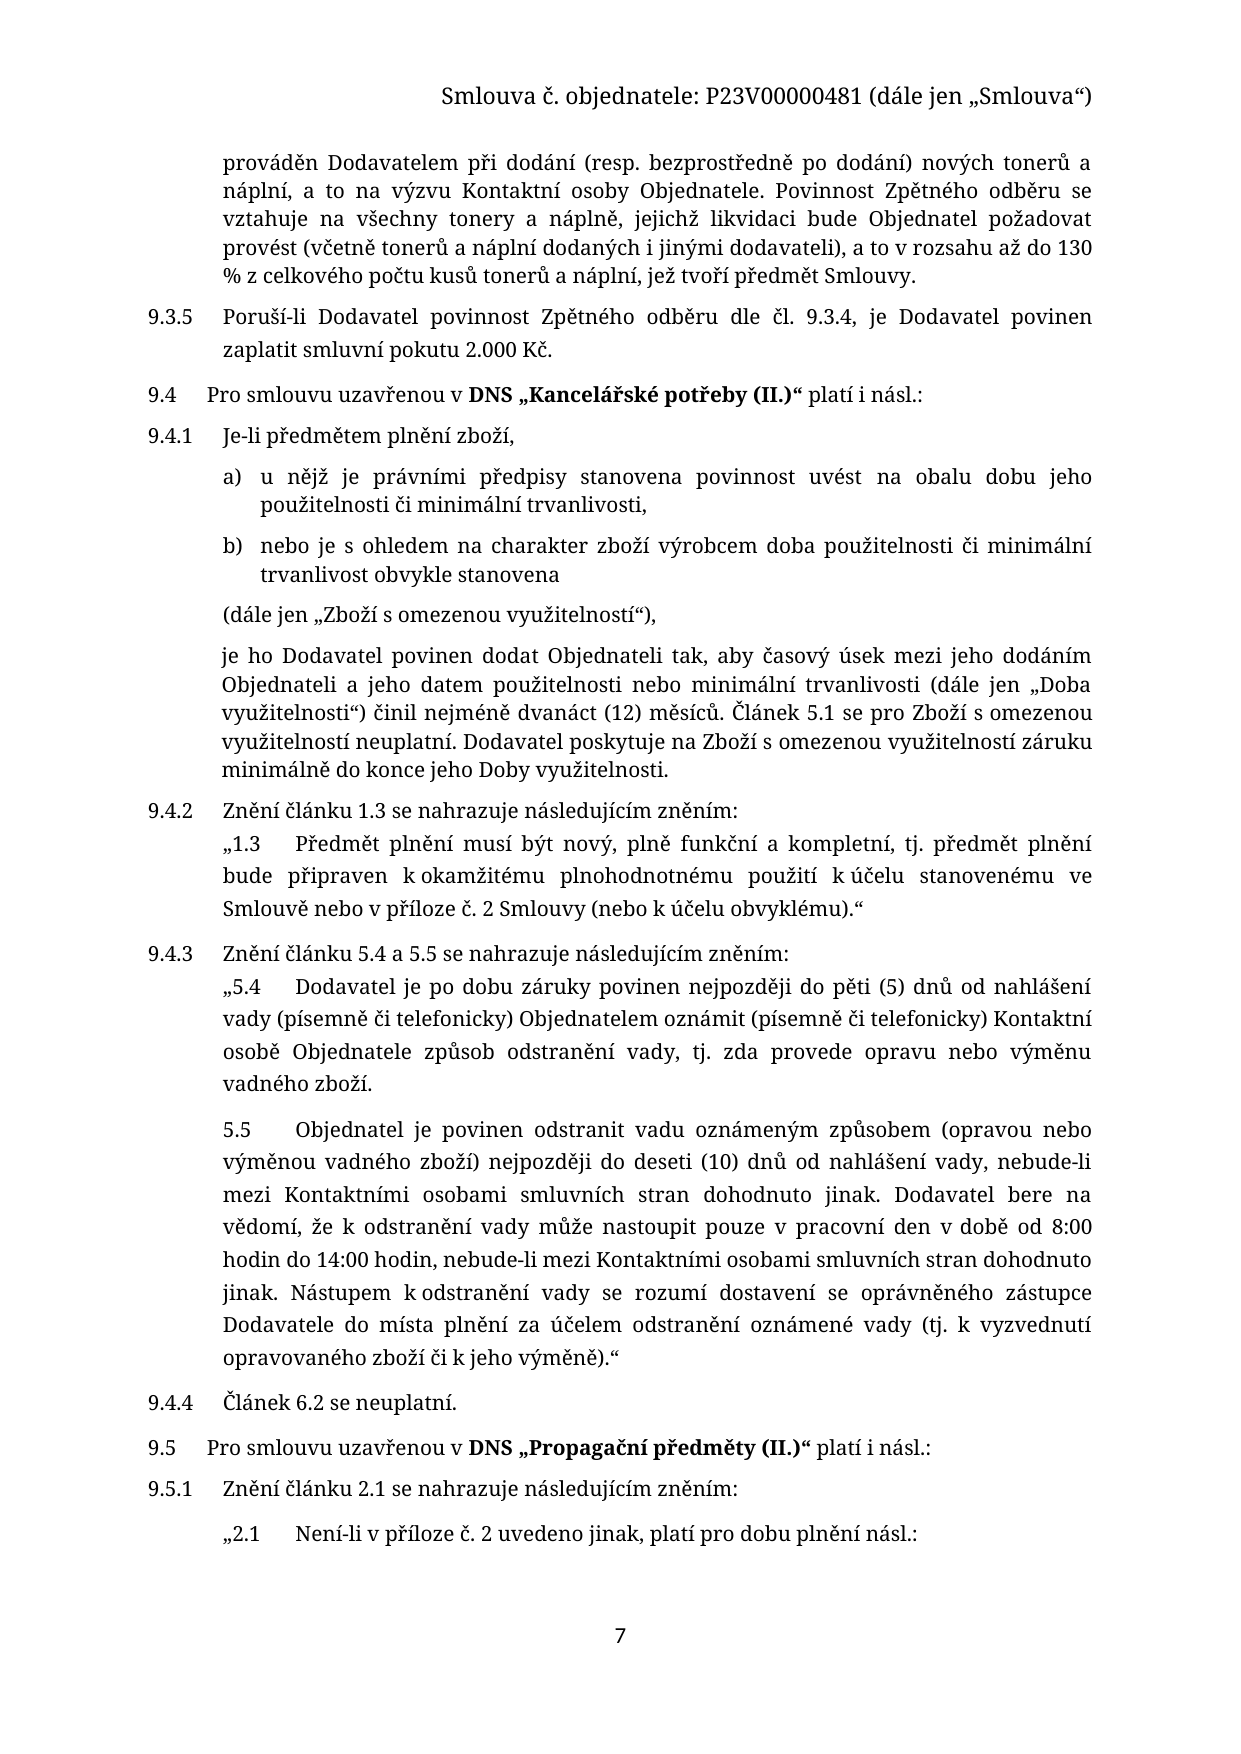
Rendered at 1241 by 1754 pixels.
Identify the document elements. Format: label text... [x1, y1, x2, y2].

text je ho Dodavatel povinen dodat Objednateli tak, aby časový úsek mezi jeho dodáním Objednateli a jeho datem použitelnosti nebo minimální trvanlivosti (dále jen „Doba využitelnosti“) činil nejméně dvanáct (12) měsíců. Článek 5.1 se pro Zboží s omezenou využitelností neuplatní. Dodavatel poskytuje na Zboží s omezenou využitelností záruku minimálně do konce jeho Doby využitelnosti. [221, 642, 1093, 784]
list „5.4 Dodavatel je po dobu záruky povinen nejpozději do pěti (5) dnů od nahlášení vady (písemně či telefonicky) Objednatelem oznámit (písemně či telefonicky) Kontaktní osobě Objednatele způsob odstranění vady, tj. zda provede opravu nebo výměnu vadného zboží. [223, 972, 1093, 1098]
list Je-li předmětem plnění zboží, [148, 421, 1093, 449]
list Znění článku 1.3 se nahrazuje následujícím zněním: [148, 796, 1093, 825]
list „2.1 Není-li v příloze č. 2 uvedeno jinak, platí pro dobu plnění násl.: [223, 1519, 1093, 1548]
list Poruší-li Dodavatel povinnost Zpětného odběru dle čl. 9.3.4, je Dodavatel povinen zaplatit smluvní pokutu 2.000 Kč. [148, 302, 1093, 363]
list nebo je s ohledem na charakter zboží výrobcem doba použitelnosti či minimální trvanlivost obvykle stanovena [223, 531, 1093, 588]
list Článek 6.2 se neuplatní. [148, 1388, 1093, 1416]
list „1.3 Předmět plnění musí být nový, plně funkční a kompletní, tj. předmět plnění bude připraven k okamžitému plnohodnotnému použití k účelu stanovenému ve Smlouvě nebo v příloze č. 2 Smlouvy (nebo k účelu obvyklému).“ [223, 829, 1093, 922]
list Pro smlouvu uzavřenou v DNS „Propagační předměty (II.)“ platí i násl.: [148, 1433, 1093, 1462]
list u nějž je právními předpisy stanovena povinnost uvést na obalu dobu jeho použitelnosti či minimální trvanlivosti, [223, 462, 1093, 519]
list Pro smlouvu uzavřenou v DNS „Kancelářské potřeby (II.)“ platí i násl.: [148, 380, 1093, 408]
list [148, 148, 1093, 290]
list 5.5 Objednatel je povinen odstranit vadu oznámeným způsobem (opravou nebo výměnou vadného zboží) nejpozději do deseti (10) dnů od nahlášení vady, nebude-li mezi Kontaktními osobami smluvních stran dohodnuto jinak. Dodavatel bere na vědomí, že k odstranění vady může nastoupit pouze v pracovní den v době od 8:00 hodin do 14:00 hodin, nebude-li mezi Kontaktními osobami smluvních stran dohodnuto jinak. Nástupem k odstranění vady se rozumí dostavení se oprávněného zástupce Dodavatele do místa plnění za účelem odstranění oznámené vady (tj. k vyzvednutí opravovaného zboží či k jeho výměně).“ [223, 1115, 1093, 1371]
text (dále jen „Zboží s omezenou využitelností“), [223, 601, 1093, 629]
list Znění článku 2.1 se nahrazuje následujícím zněním: [148, 1474, 1093, 1502]
list Znění článku 5.4 a 5.5 se nahrazuje následujícím zněním: [148, 939, 1093, 968]
